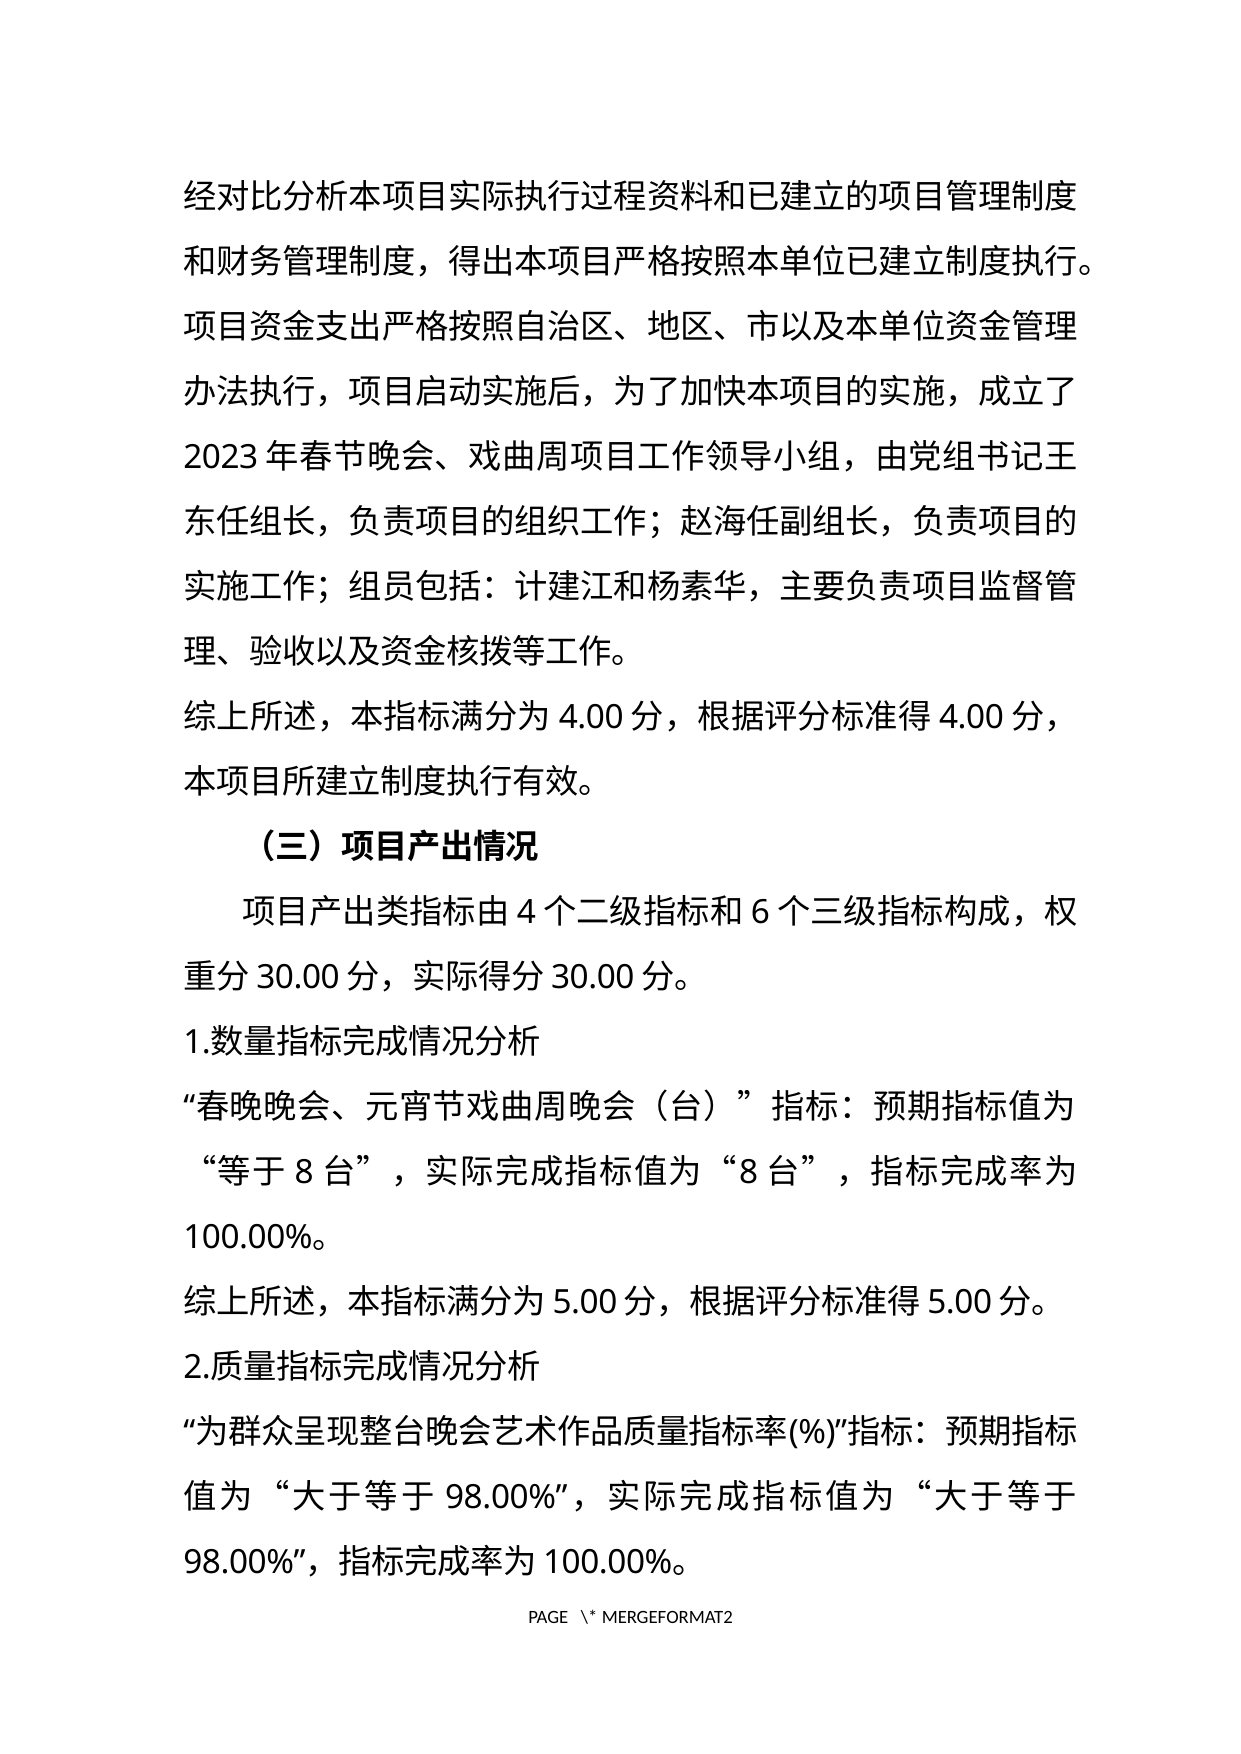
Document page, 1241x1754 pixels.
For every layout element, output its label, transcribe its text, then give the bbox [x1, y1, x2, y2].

text （三）项目产出情况 [183, 812, 1078, 877]
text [183, 162, 1078, 812]
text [183, 877, 1078, 1592]
